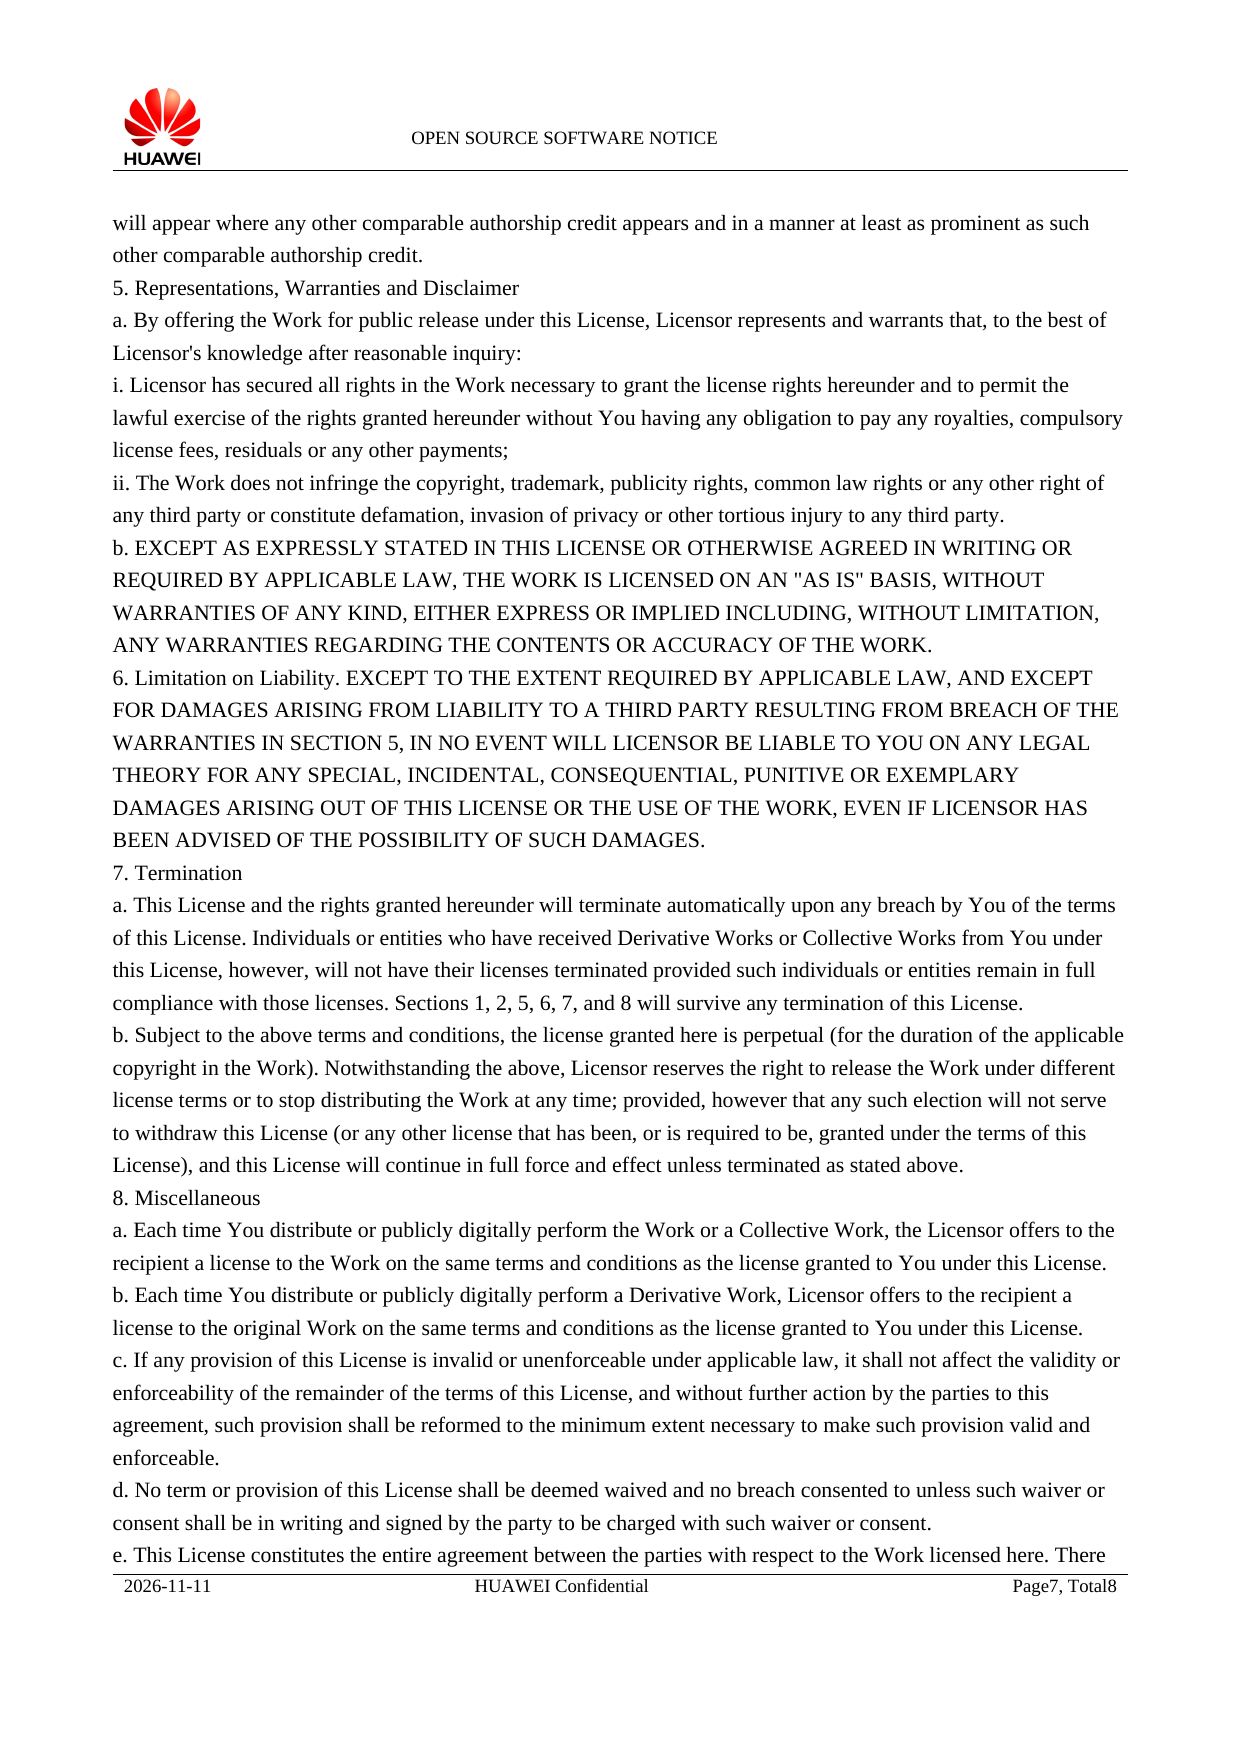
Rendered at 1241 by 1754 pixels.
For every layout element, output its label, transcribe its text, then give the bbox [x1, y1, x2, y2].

picture [124, 88, 201, 165]
